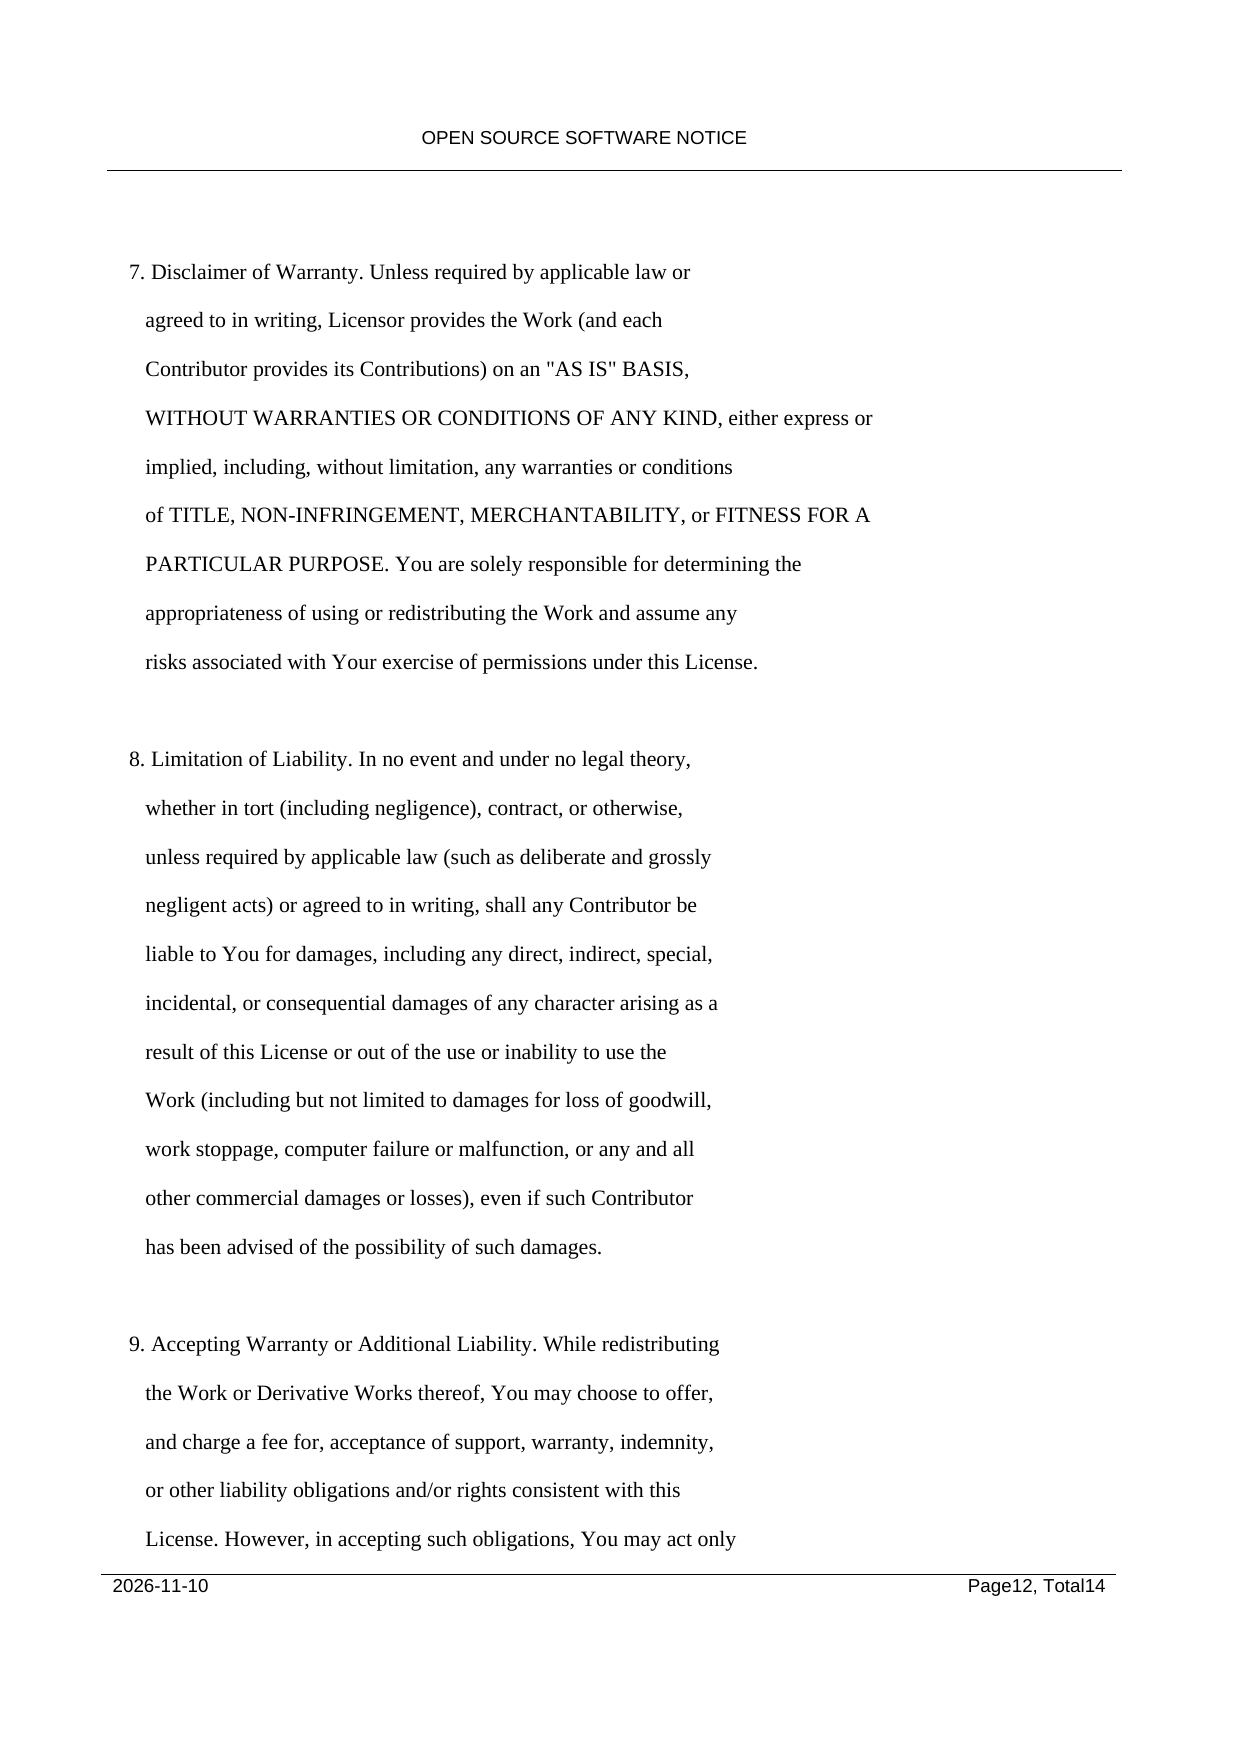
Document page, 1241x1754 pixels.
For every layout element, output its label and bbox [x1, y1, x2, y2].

text [112, 206, 1128, 1555]
